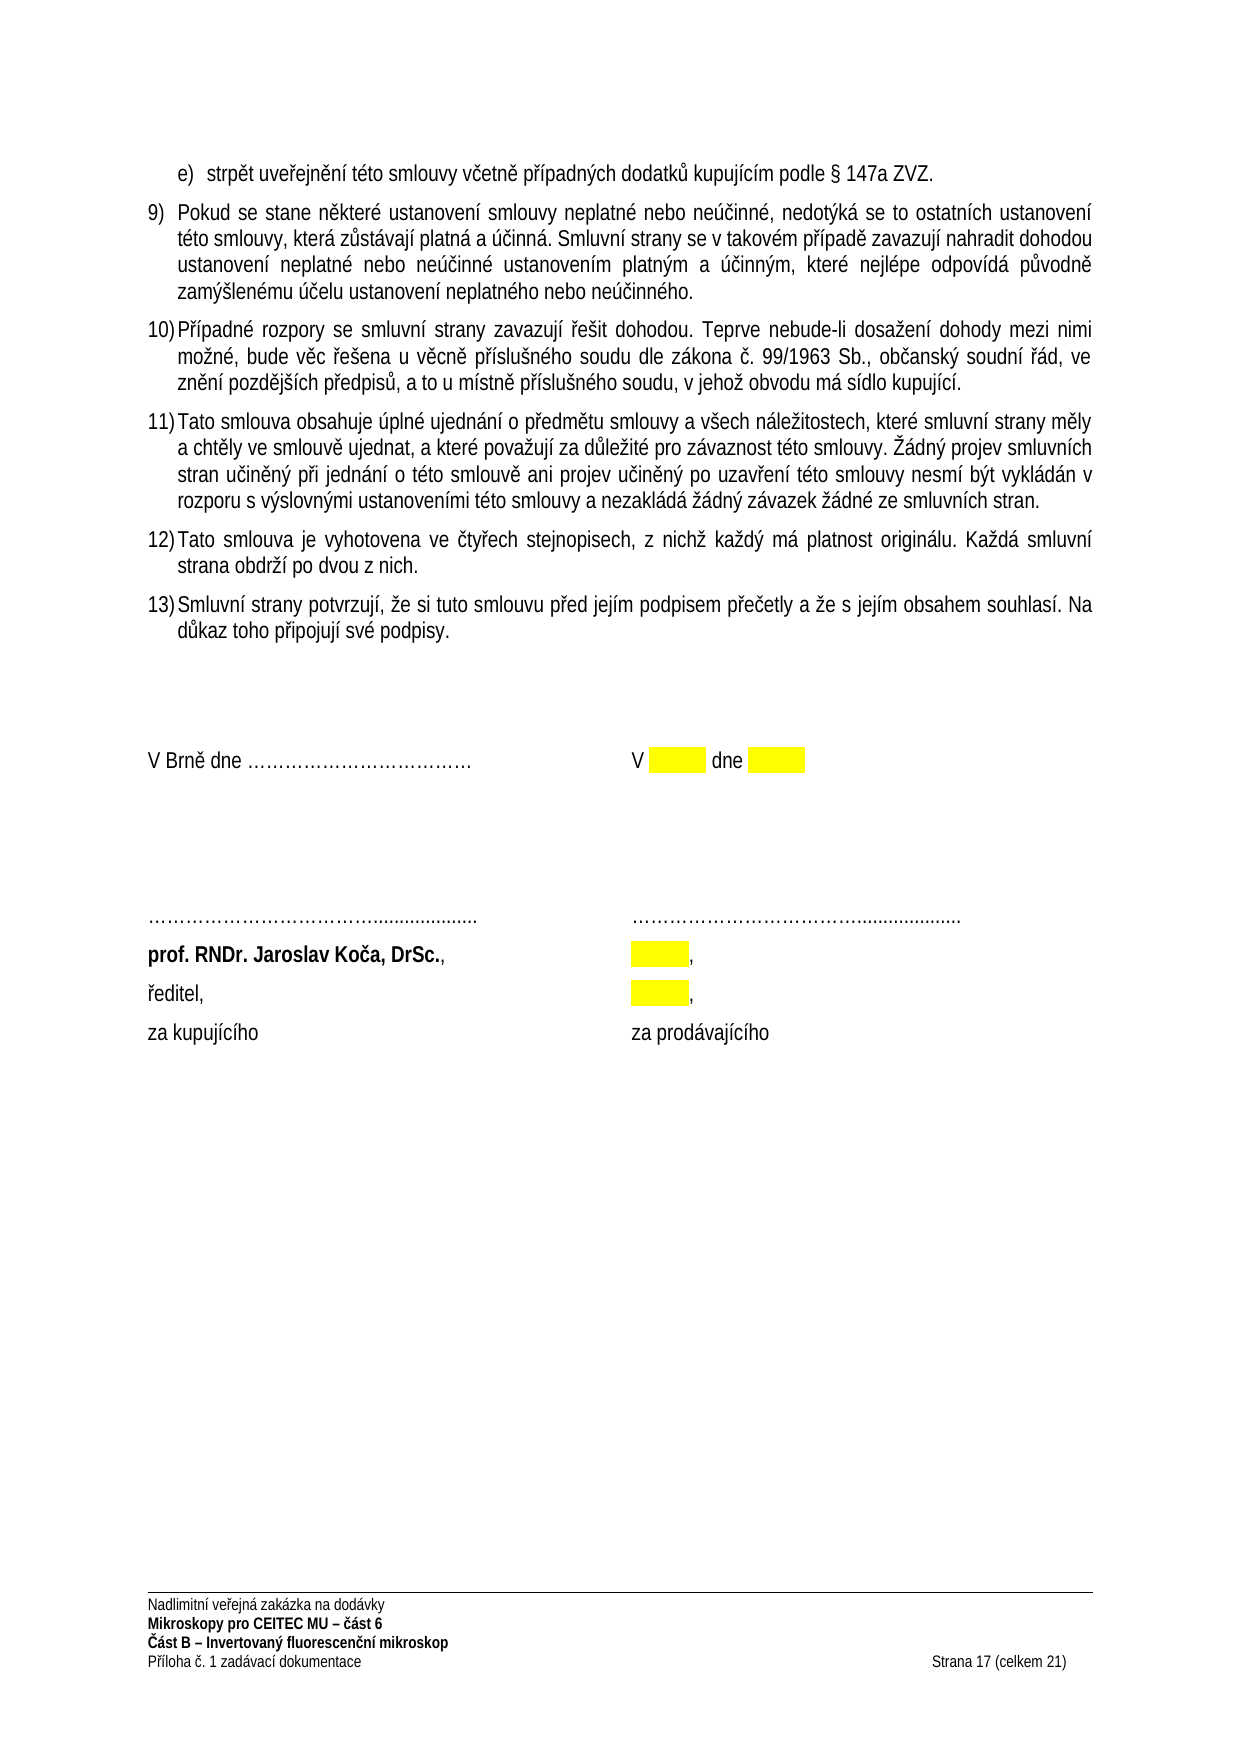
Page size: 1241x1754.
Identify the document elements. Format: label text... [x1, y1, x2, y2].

list Tato smlouva obsahuje úplné ujednání o předmětu smlouvy a všech náležitostech, které smluvní strany měly a chtěly ve smlouvě ujednat, a které považují za důležité pro závaznost této smlouvy. Žádný projev smluvních stran učiněný při jednání o této smlouvě ani projev učiněný po uzavření této smlouvy nesmí být vykládán v rozporu s výslovnými ustanoveními této smlouvy a nezakládá žádný závazek žádné ze smluvních stran. [148, 408, 1093, 513]
table_header V dne [620, 734, 1104, 773]
list Tato smlouva je vyhotovena ve čtyřech stejnopisech, z nichž každý má platnost originálu. Každá smluvní strana obdrží po dvou z nich. [148, 526, 1093, 579]
list strpět uveřejnění této smlouvy včetně případných dodatků kupujícím podle § 147a ZVZ. [177, 160, 1093, 186]
list Smluvní strany potvrzují, že si tuto smlouvu před jejím podpisem přečetly a že s jejím obsahem souhlasí. Na důkaz toho připojují své podpisy. [148, 591, 1093, 644]
list Pokud se stane některé ustanovení smlouvy neplatné nebo neúčinné, nedotýká se to ostatních ustanovení této smlouvy, která zůstávají platná a účinná. Smluvní strany se v takovém případě zavazují nahradit dohodou ustanovení neplatné nebo neúčinné ustanovením platným a účinným, které nejlépe odpovídá původně zamýšlenému účelu ustanovení neplatného nebo neúčinného. [148, 198, 1093, 304]
table_cell ……………………………….................... prof. RNDr. Jaroslav Koča, DrSc., ředitel, za kupujícího [136, 773, 620, 1084]
list Případné rozpory se smluvní strany zavazují řešit dohodou. Teprve nebude-li dosažení dohody mezi nimi možné, bude věc řešena u věcně příslušného soudu dle zákona č. 99/1963 Sb., občanský soudní řád, ve znění pozdějších předpisů, a to u místně příslušného soudu, v jehož obvodu má sídlo kupující. [148, 316, 1093, 396]
table_header V Brně dne ……………………………… [136, 734, 620, 773]
table_cell ……………………………….................... , , za prodávajícího [620, 773, 1104, 1084]
